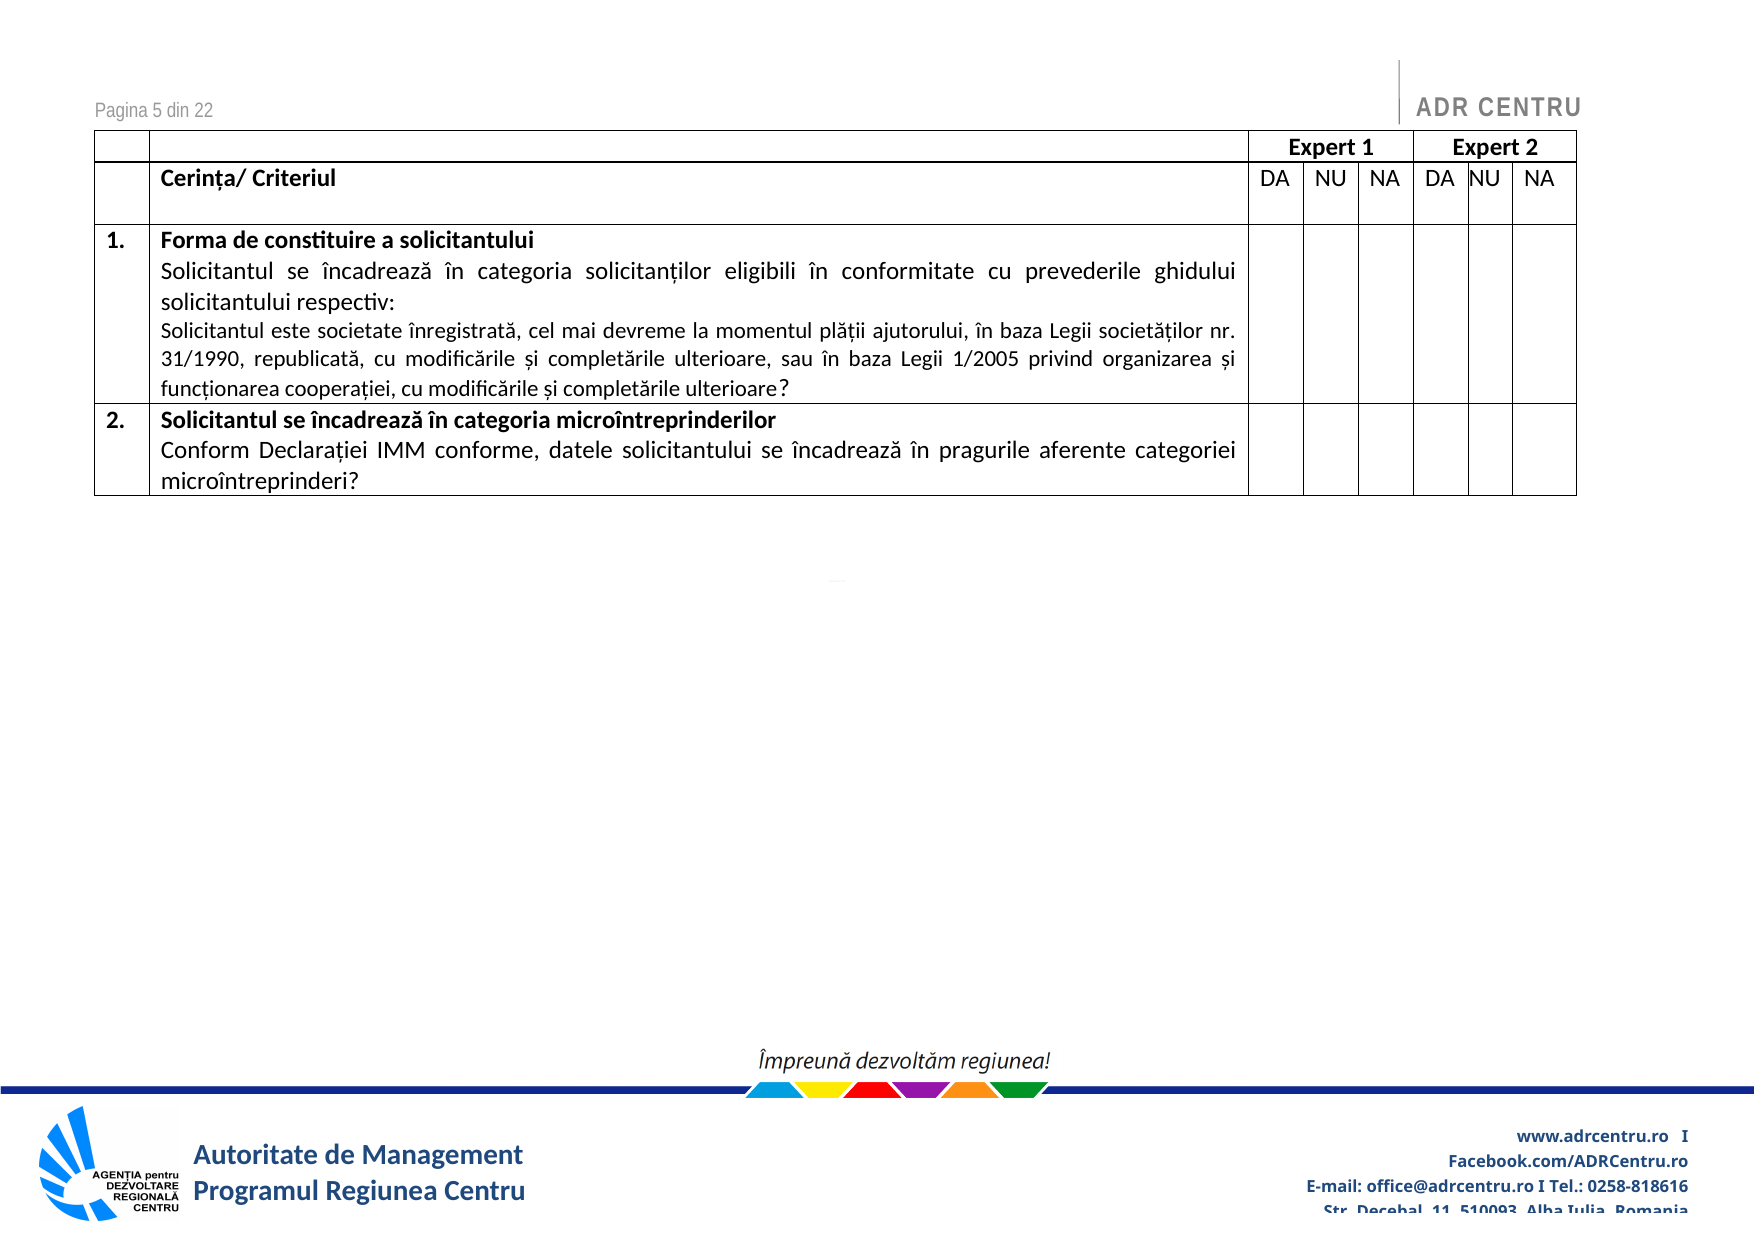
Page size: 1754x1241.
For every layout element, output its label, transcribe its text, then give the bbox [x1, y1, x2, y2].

table_cell DA [1414, 163, 1468, 223]
table_cell [1513, 225, 1576, 403]
table_cell DA [1249, 163, 1303, 223]
table_cell [1469, 225, 1512, 403]
table_cell NA [1513, 163, 1576, 223]
table_cell [1513, 404, 1576, 495]
table_cell [1249, 404, 1303, 495]
table_header [150, 131, 1248, 161]
table_cell 1. [95, 225, 149, 403]
picture [791, 1082, 1754, 1098]
table_cell [1359, 404, 1413, 495]
picture [0, 1082, 758, 1098]
table_cell [1359, 225, 1413, 403]
table_cell [1414, 225, 1468, 403]
table_cell 2. [95, 404, 149, 495]
table_header Expert 1 [1249, 131, 1413, 161]
table_cell [1304, 225, 1358, 403]
table_cell Solicitantul se încadrează în categoria microîntreprinderilor Conform Declarației IMM conforme, datele solicitantului se încadrează în pragurile aferente categoriei microîntreprinderi? [150, 404, 1248, 495]
table_cell NA [1359, 163, 1413, 223]
table_cell Cerința/ Criteriul [150, 163, 1248, 223]
picture [39, 1106, 179, 1221]
table_cell NU [1304, 163, 1358, 223]
table_cell Forma de constituire a solicitantului Solicitantul se încadrează în categoria solicitanților eligibili în conformitate cu prevederile ghidului solicitantului respectiv: Solicitantul este societate înregistrată, cel mai devreme la momentul plății ajutorului, în baza Legii societăților nr. 31/1990, republicată, cu modificările și completările ulterioare, sau în baza Legii 1/2005 privind organizarea și funcționarea cooperației, cu modificările și completările ulterioare? [150, 225, 1248, 403]
table_header [95, 131, 149, 161]
table_cell NU [1469, 163, 1512, 223]
table_cell [1469, 404, 1512, 495]
table_cell [1249, 225, 1303, 403]
table_cell [95, 163, 149, 223]
table_cell [1304, 404, 1358, 495]
table_cell [1414, 404, 1468, 495]
picture [745, 1047, 1064, 1074]
table_header Expert 2 [1414, 131, 1576, 161]
